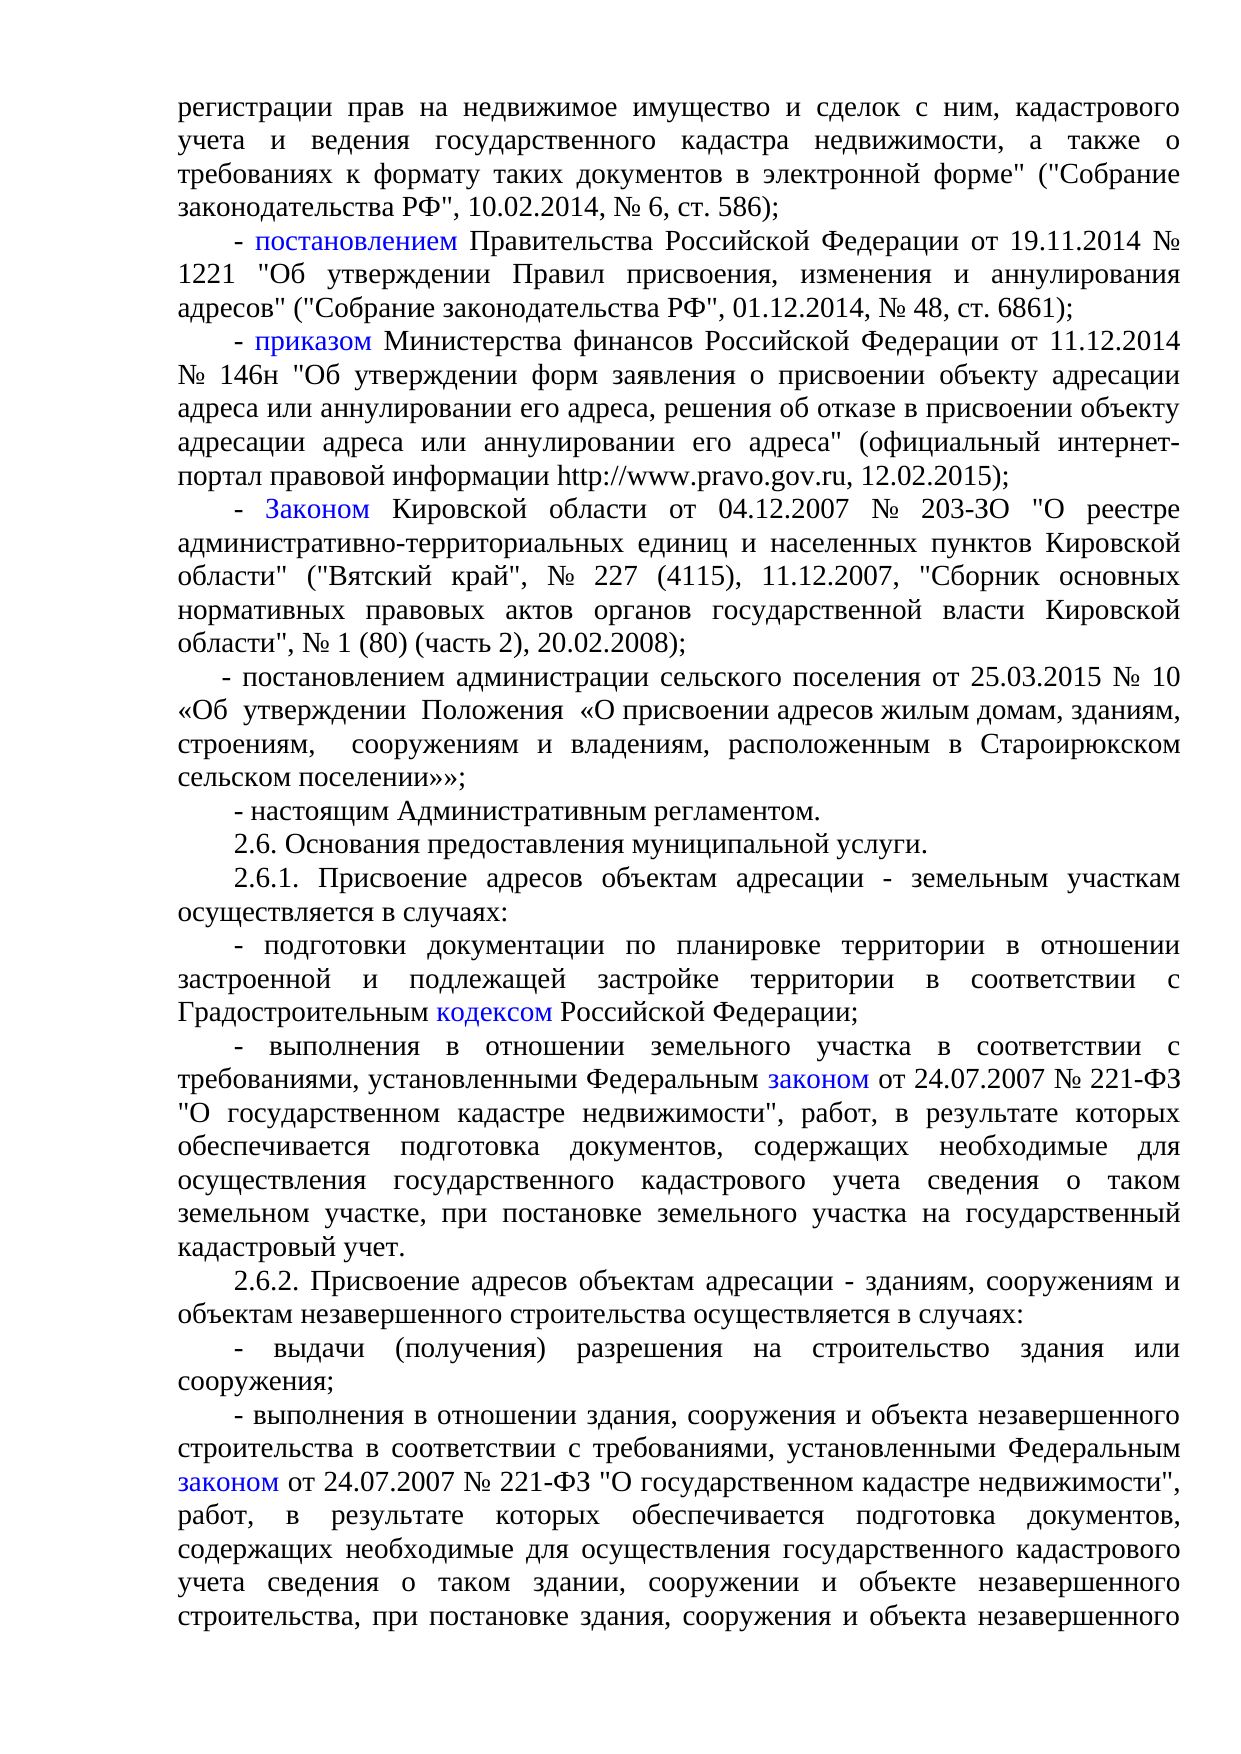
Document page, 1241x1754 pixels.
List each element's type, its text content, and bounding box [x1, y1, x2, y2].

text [177, 1397, 1181, 1632]
text 2.6.2. Присвоение адресов объектам адресации - зданиям, сооружениям и объектам незавершенного строительства осуществляется в случаях: [177, 1263, 1181, 1330]
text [177, 89, 1181, 223]
text - постановлением Правительства Российской Федерации от 19.11.2014 № 1221 "Об утверждении Правил присвоения, изменения и аннулирования адресов" ("Собрание законодательства РФ", 01.12.2014, № 48, ст. 6861); [177, 223, 1181, 323]
text - постановлением администрации сельского поселения от 25.03.2015 № 10 «Об утверждении Положения «О присвоении адресов жилым домам, зданиям, строениям, сооружениям и владениям, расположенным в Староирюкском сельском поселении»»; [177, 659, 1181, 793]
text 2.6.1. Присвоение адресов объектам адресации - земельным участкам осуществляется в случаях: [177, 860, 1181, 927]
text - приказом Министерства финансов Российской Федерации от 11.12.2014 № 146н "Об утверждении форм заявления о присвоении объекту адресации адреса или аннулировании его адреса, решения об отказе в присвоении объекту адресации адреса или аннулировании его адреса" (официальный интернет-портал правовой информации http://www.pravo.gov.ru, 12.02.2015); [177, 323, 1181, 491]
text - выдачи (получения) разрешения на строительство здания или сооружения; [177, 1330, 1181, 1397]
text - настоящим Административным регламентом. [177, 793, 1181, 827]
text - Законом Кировской области от 04.12.2007 № 203-ЗО "О реестре административно-территориальных единиц и населенных пунктов Кировской области" ("Вятский край", № 227 (4115), 11.12.2007, "Сборник основных нормативных правовых актов органов государственной власти Кировской области", № 1 (80) (часть 2), 20.02.2008); [177, 491, 1181, 659]
text 2.6. Основания предоставления муниципальной услуги. [177, 827, 1181, 860]
text - подготовки документации по планировке территории в отношении застроенной и подлежащей застройке территории в соответствии с Градостроительным кодексом Российской Федерации; [177, 927, 1181, 1028]
text - выполнения в отношении земельного участка в соответствии с требованиями, установленными Федеральным законом от 24.07.2007 № 221-ФЗ "О государственном кадастре недвижимости", работ, в результате которых обеспечивается подготовка документов, содержащих необходимые для осуществления государственного кадастрового учета сведения о таком земельном участке, при постановке земельного участка на государственный кадастровый учет. [177, 1028, 1181, 1263]
